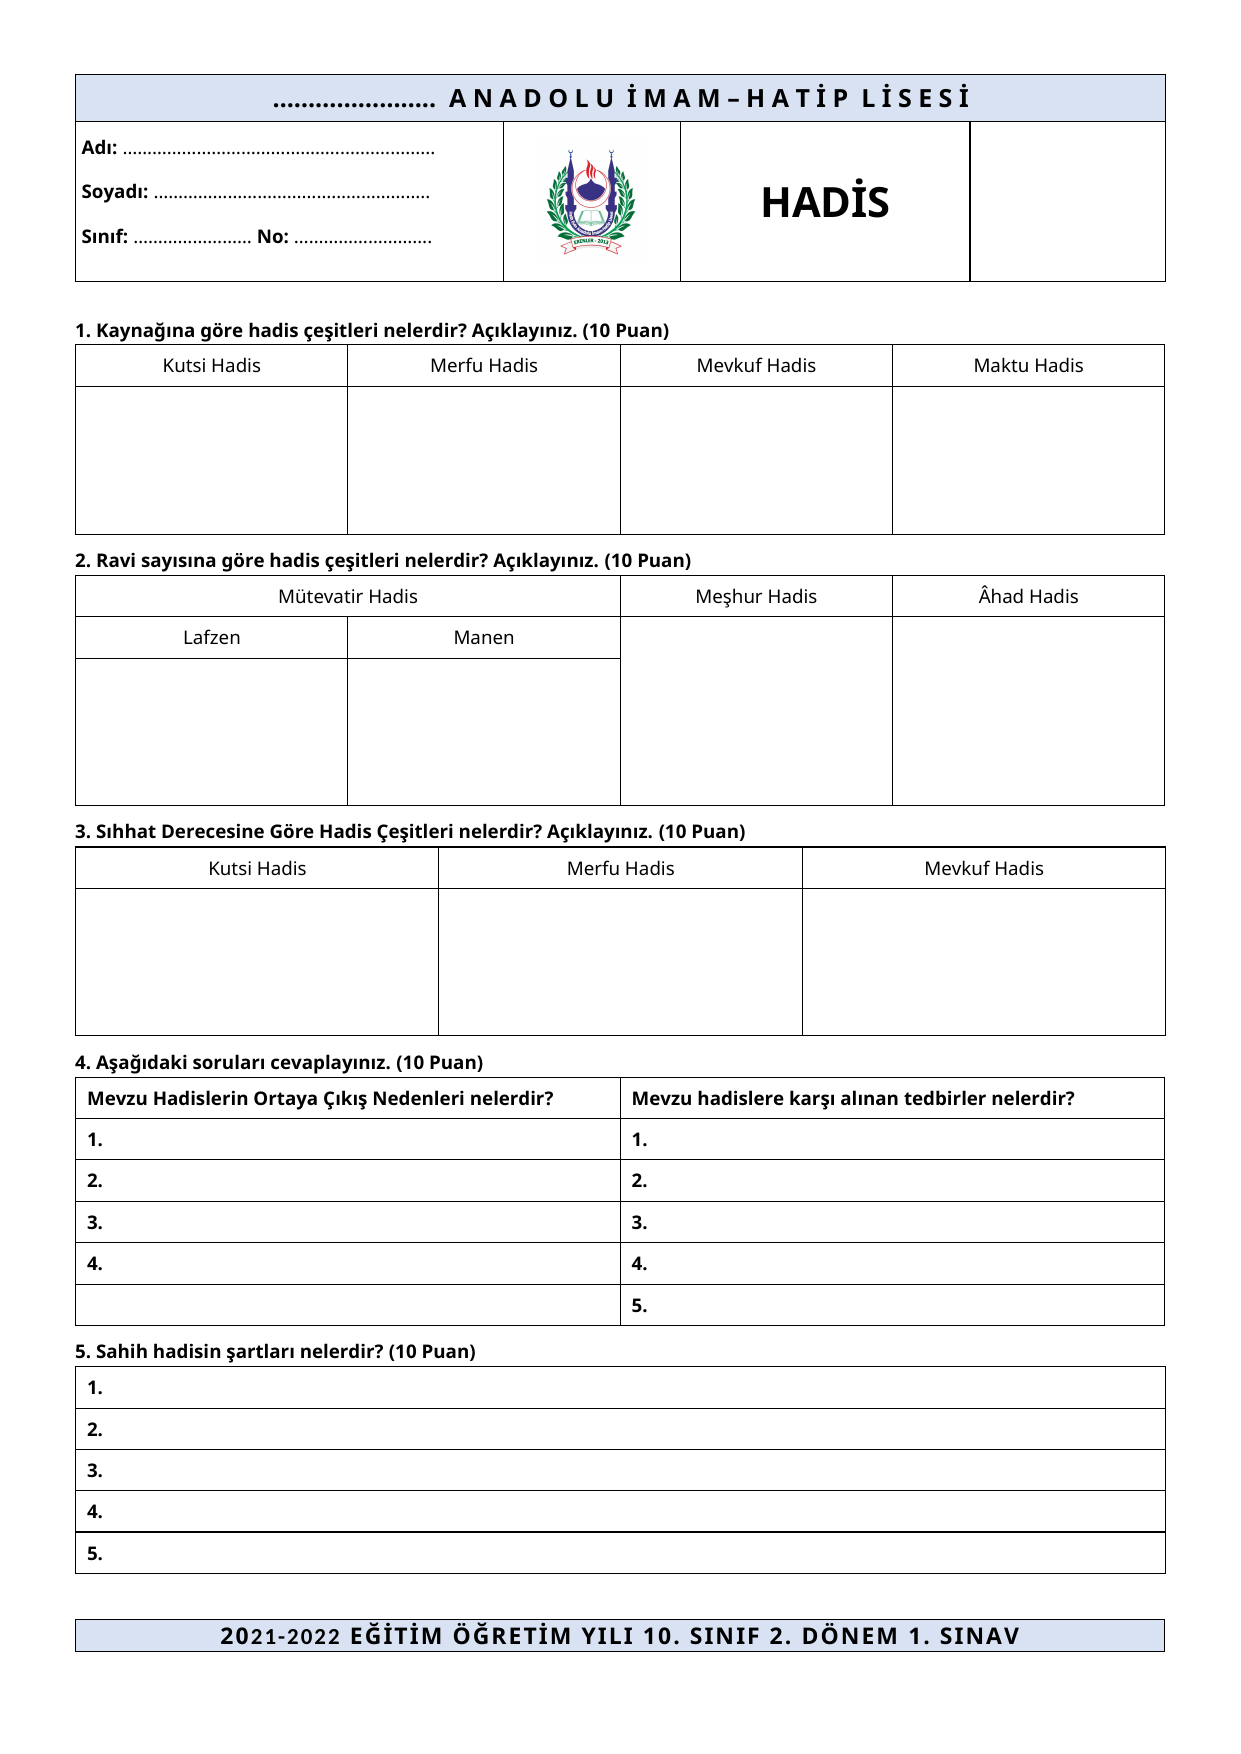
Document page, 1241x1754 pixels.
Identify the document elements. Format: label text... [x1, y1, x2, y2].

table_header 1. [76, 1367, 1165, 1407]
text 1. Kaynağına göre hadis çeşitleri nelerdir? Açıklayınız. (10 Puan) [75, 317, 1165, 342]
table_header Merfu Hadis [348, 345, 620, 386]
text 5. Sahih hadisin şartları nelerdir? (10 Puan) [75, 1338, 1165, 1364]
table_cell [439, 889, 802, 1035]
table_cell [803, 889, 1165, 1035]
table_header Meşhur Hadis [621, 576, 892, 616]
table_cell 2. [76, 1409, 1165, 1449]
table_header Mevkuf Hadis [803, 848, 1165, 888]
table_header Mevzu Hadislerin Ortaya Çıkış Nedenleri nelerdir? [76, 1078, 620, 1118]
text 2. Ravi sayısına göre hadis çeşitleri nelerdir? Açıklayınız. (10 Puan) [75, 547, 1165, 572]
table_cell 4. [76, 1491, 1165, 1531]
table_cell 1. [621, 1119, 1164, 1159]
table_cell [621, 617, 892, 805]
table_header Kutsi Hadis [76, 345, 347, 386]
table_cell 3. [76, 1450, 1165, 1490]
table_cell [893, 617, 1164, 805]
table_cell [76, 889, 438, 1035]
text 3. Sıhhat Derecesine Göre Hadis Çeşitleri nelerdir? Açıklayınız. (10 Puan) [75, 819, 1165, 844]
table_cell 5. [621, 1285, 1164, 1325]
table_cell 4. [76, 1243, 620, 1283]
table_cell 5. [76, 1533, 1165, 1573]
table_cell [76, 659, 347, 805]
picture [534, 136, 650, 266]
table_header Merfu Hadis [439, 848, 802, 888]
table_cell [893, 387, 1164, 533]
table_cell [621, 387, 892, 533]
table_cell [76, 387, 347, 533]
table_cell 2. [76, 1160, 620, 1201]
table_cell 3. [621, 1202, 1164, 1242]
table_cell [76, 1285, 620, 1325]
table_cell [348, 659, 620, 805]
table_cell 4. [621, 1243, 1164, 1283]
table_header Mevkuf Hadis [621, 345, 892, 386]
table_cell 1. [76, 1119, 620, 1159]
table_header Mevzu hadislere karşı alınan tedbirler nelerdir? [621, 1078, 1164, 1118]
table_header Âhad Hadis [893, 576, 1164, 616]
text 4. Aşağıdaki soruları cevaplayınız. (10 Puan) [75, 1049, 1165, 1074]
table_header Mütevatir Hadis [76, 576, 620, 616]
table_cell Manen [348, 617, 620, 657]
table_cell 3. [76, 1202, 620, 1242]
table_cell Lafzen [76, 617, 347, 657]
table_cell [348, 387, 620, 533]
table_cell 2. [621, 1160, 1164, 1201]
table_header Maktu Hadis [893, 345, 1164, 386]
table_header Kutsi Hadis [76, 848, 438, 888]
